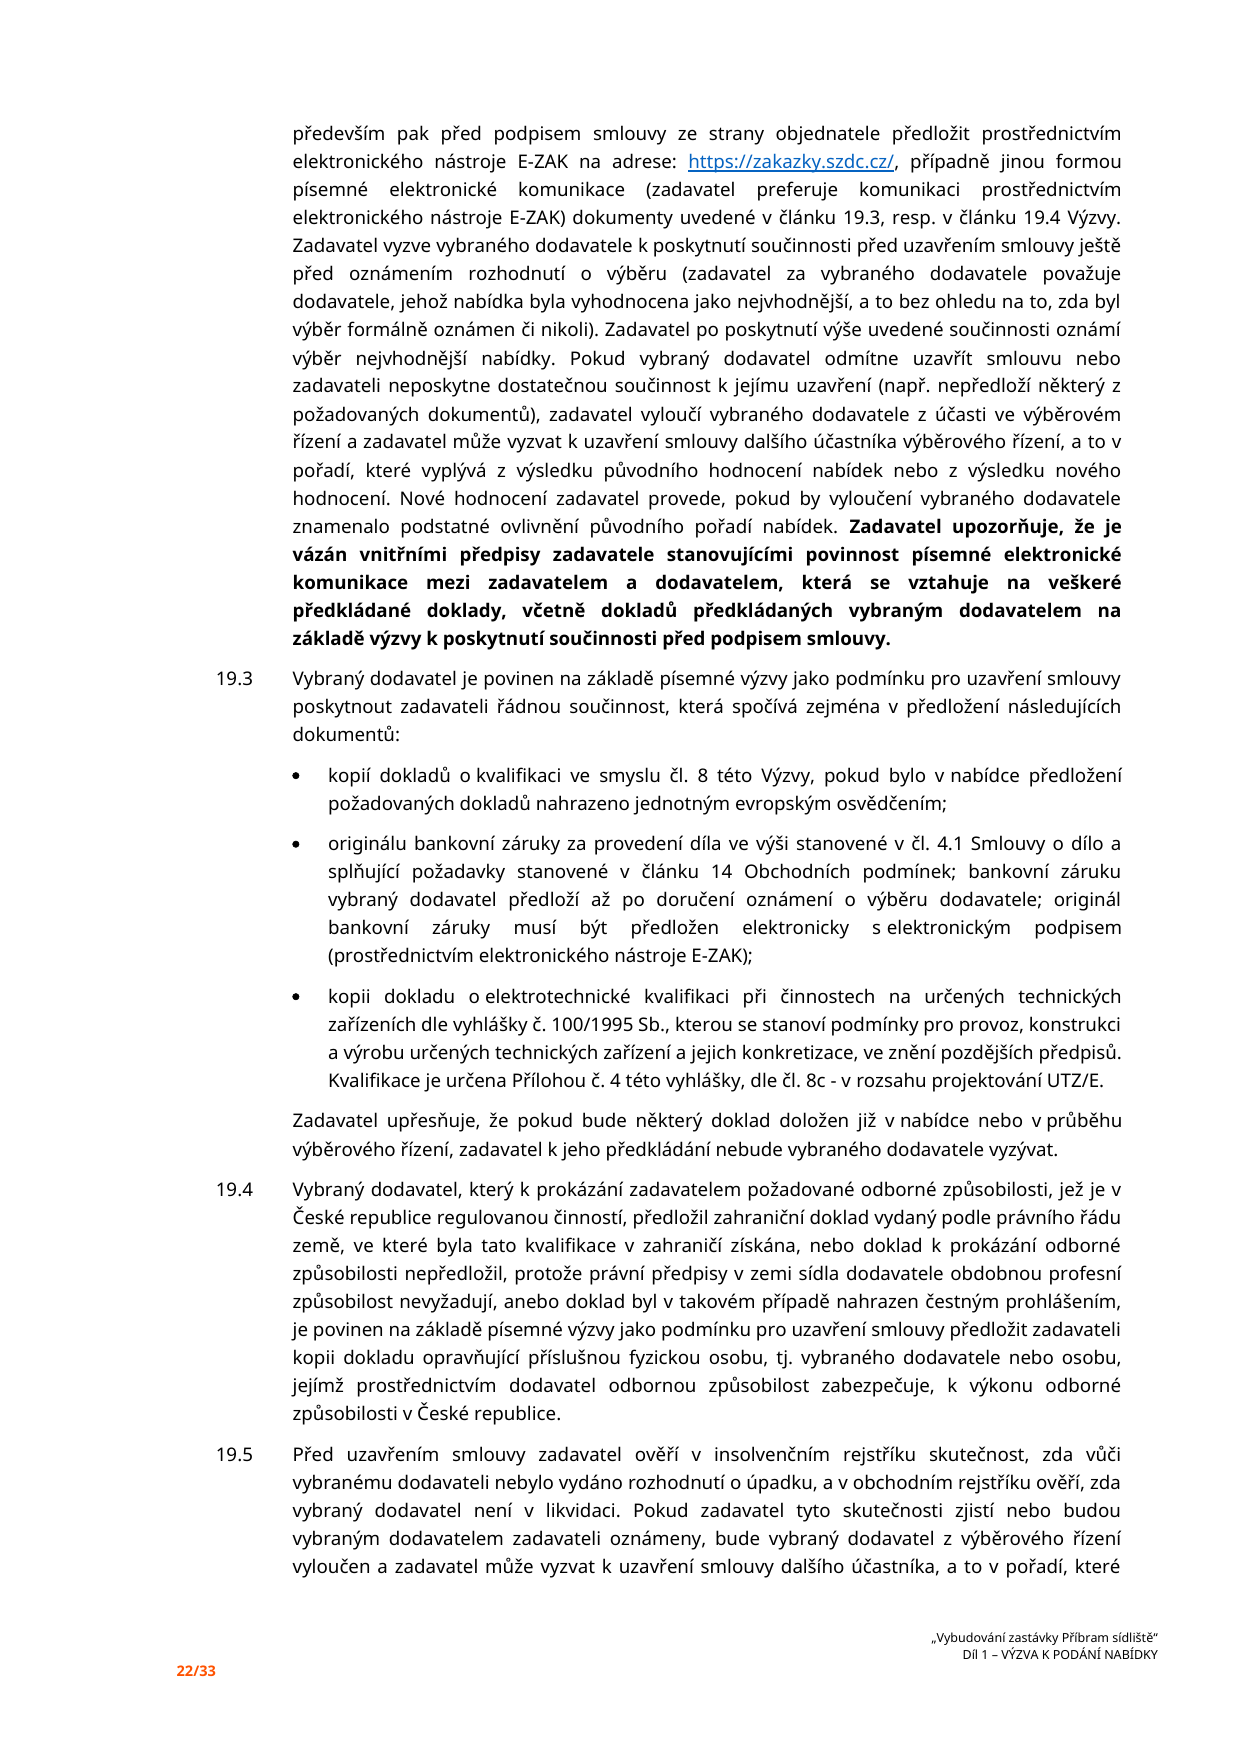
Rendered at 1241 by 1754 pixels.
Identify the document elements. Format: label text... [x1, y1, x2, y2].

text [216, 121, 1122, 651]
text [216, 1441, 1122, 1579]
text Zadavatel upřesňuje, že pokud bude některý doklad doložen již v nabídce nebo v průběhu výběrového řízení, zadavatel k jeho předkládání nebude vybraného dodavatele vyzývat. [292, 1108, 1122, 1161]
text Vybraný dodavatel, který k prokázání zadavatelem požadované odborné způsobilosti, jež je v České republice regulovanou činností, předložil zahraniční doklad vydaný podle právního řádu země, ve které byla tato kvalifikace v zahraničí získána, nebo doklad k prokázání odborné způsobilosti nepředložil, protože právní předpisy v zemi sídla dodavatele obdobnou profesní způsobilost nevyžadují, anebo doklad byl v takovém případě nahrazen čestným prohlášením, je povinen na základě písemné výzvy jako podmínku pro uzavření smlouvy předložit zadavateli kopii dokladu opravňující příslušnou fyzickou osobu, tj. vybraného dodavatele nebo osobu, jejímž prostřednictvím dodavatel odbornou způsobilost zabezpečuje, k výkonu odborné způsobilosti v České republice. [216, 1176, 1122, 1426]
text originálu bankovní záruky za provedení díla ve výši stanovené v čl. 4.1 Smlouvy o dílo a splňující požadavky stanovené v článku 14 Obchodních podmínek; bankovní záruku vybraný dodavatel předloží až po doručení oznámení o výběru dodavatele; originál bankovní záruky musí být předložen elektronicky s elektronickým podpisem (prostřednictvím elektronického nástroje E-ZAK); [292, 831, 1122, 968]
text kopií dokladů o kvalifikaci ve smyslu čl. 8 této Výzvy, pokud bylo v nabídce předložení požadovaných dokladů nahrazeno jednotným evropským osvědčením; [292, 762, 1122, 816]
text kopii dokladu o elektrotechnické kvalifikaci při činnostech na určených technických zařízeních dle vyhlášky č. 100/1995 Sb., kterou se stanoví podmínky pro provoz, konstrukci a výrobu určených technických zařízení a jejich konkretizace, ve znění pozdějších předpisů. Kvalifikace je určena Přílohou č. 4 této vyhlášky, dle čl. 8c - v rozsahu projektování UTZ/E. [292, 983, 1122, 1093]
text Vybraný dodavatel je povinen na základě písemné výzvy jako podmínku pro uzavření smlouvy poskytnout zadavateli řádnou součinnost, která spočívá zejména v předložení následujících dokumentů: [216, 666, 1122, 747]
